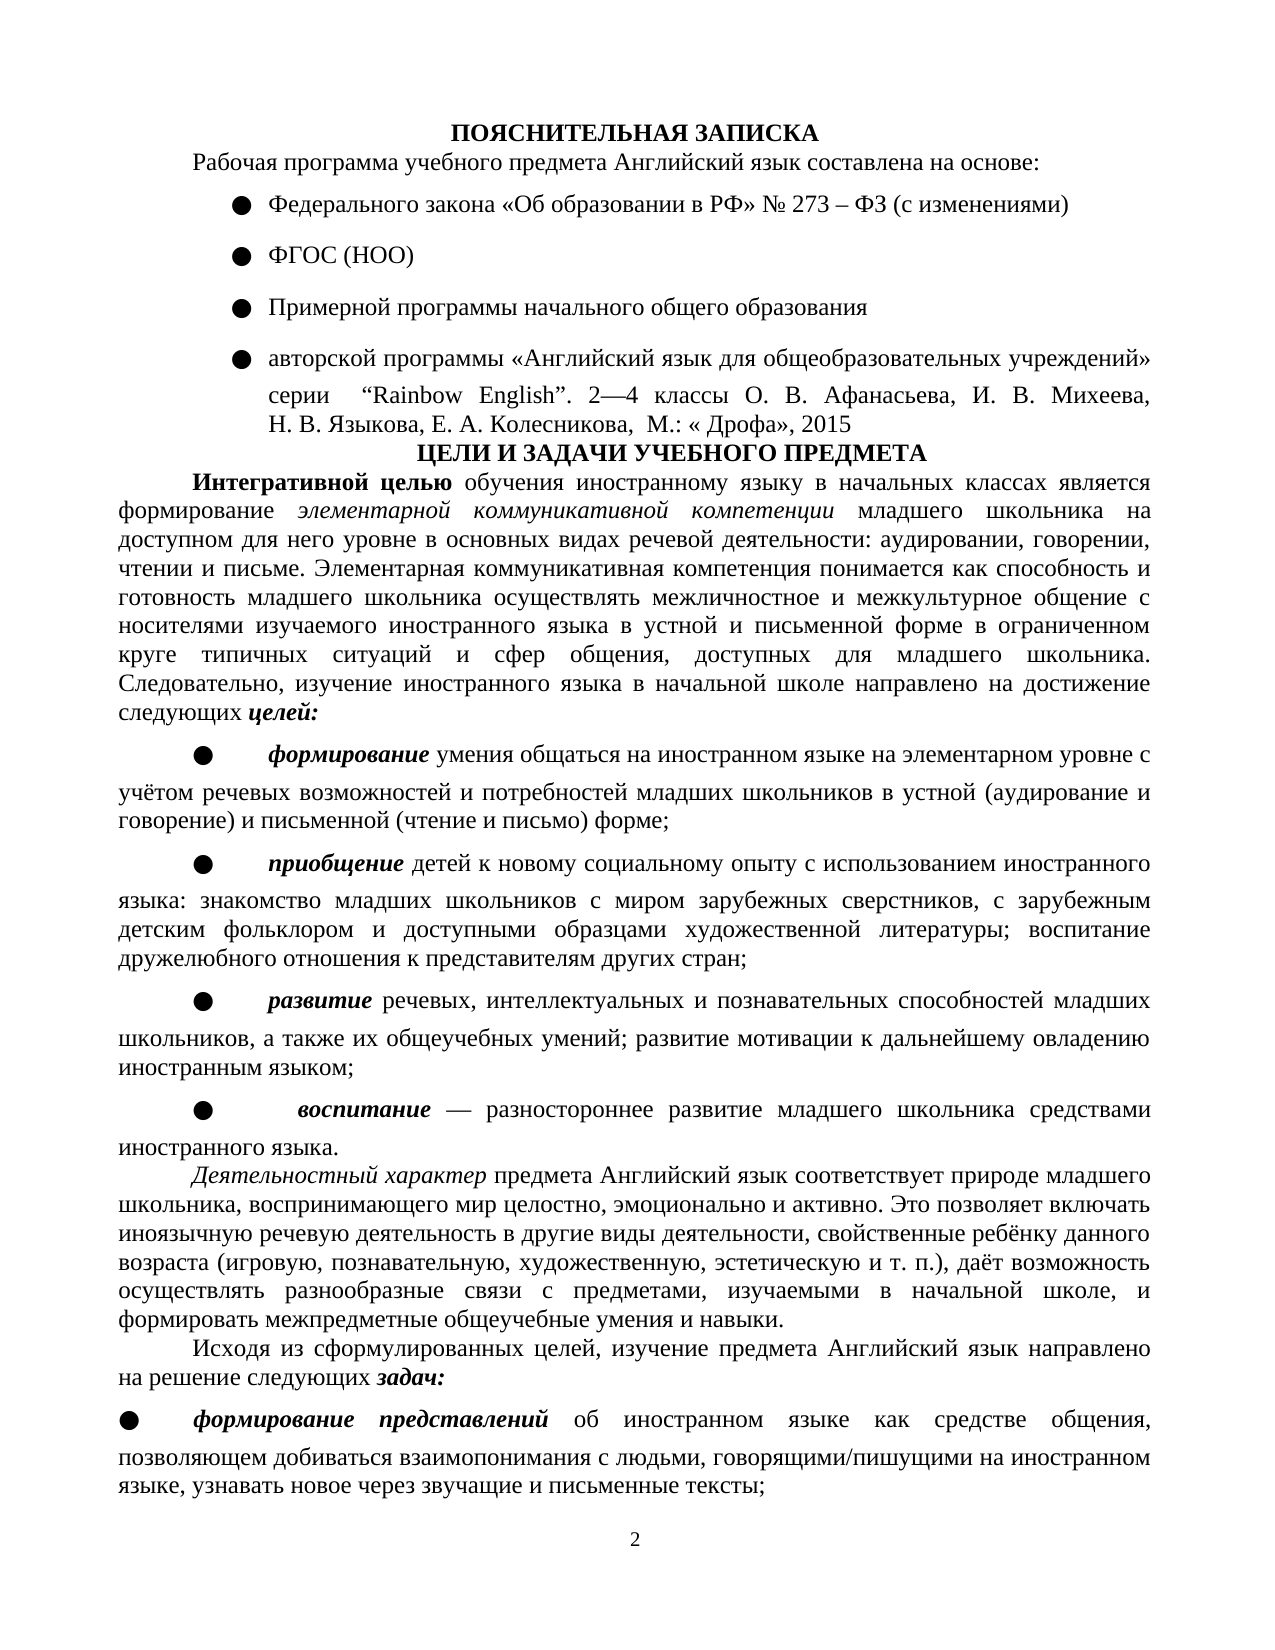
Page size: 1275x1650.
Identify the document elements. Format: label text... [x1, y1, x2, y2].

list формирование умения общаться на иностранном языке на элементарном уровне с учётом речевых возможностей и потребностей младших школьников в устной (аудирование и говорение) и письменной (чтение и письмо) форме; [118, 726, 1152, 834]
text Интегративной целью обучения иностранному языку в начальных классах является формирование элементарной коммуникативной компетенции младшего школьника на доступном для него уровне в основных видах речевой деятельности: аудировании, говорении, чтении и письме. Элементарная коммуникативная компетенция понимается как способность и готовность младшего школьника осуществлять межличностное и межкультурное общение с носителями изучаемого иностранного языка в устной и письменной форме в ограниченном круге типичных ситуаций и сфер общения, доступных для младшего школьника. Следовательно, изучение иностранного языка в начальной школе направлено на достижение следующих целей: [118, 467, 1152, 726]
list Федерального закона «Об образовании в РФ» № 273 – ФЗ (с изменениями) [231, 176, 1152, 227]
list воспитание — разностороннее развитие младшего школьника средствами иностранного языка. [118, 1081, 1152, 1161]
list приобщение детей к новому социальному опыту с использованием иностранного языка: знакомство младших школьников с миром зарубежных сверстников, с зарубежным детским фольклором и доступными образцами художественной литературы; воспитание дружелюбного отношения к представителям других стран; [118, 834, 1152, 972]
text Рабочая программа учебного предмета Английский язык составлена на основе: [118, 147, 1152, 176]
list формирование представлений об иностранном языке как средстве общения, позволяющем добиваться взаимопонимания с людьми, говорящими/пишущими на иностранном языке, узнавать новое через звучащие и письменные тексты; [118, 1391, 1152, 1499]
text ЦЕЛИ И ЗАДАЧИ УЧЕБНОГО ПРЕДМЕТА [118, 438, 1152, 467]
list развитие речевых, интеллектуальных и познавательных способностей младших школьников, а также их общеучебных умений; развитие мотивации к дальнейшему овладению иностранным языком; [118, 972, 1152, 1081]
text Исходя из сформулированных целей, изучение предмета Английский язык направлено на решение следующих задач: [118, 1333, 1152, 1391]
text Деятельностный характер предмета Английский язык соответствует природе младшего школьника, воспринимающего мир целостно, эмоционально и активно. Это позволяет включать иноязычную речевую деятельность в другие виды деятельности, свойственные ребёнку данного возраста (игровую, познавательную, художественную, эстетическую и т. п.), даёт возможность осуществлять разнообразные связи с предметами, изучаемыми в начальной школе, и формировать межпредметные общеучебные умения и навыки. [118, 1161, 1152, 1333]
list ФГОС (НОО) [231, 227, 1152, 278]
list Примерной программы начального общего образования [231, 278, 1152, 329]
text ПОЯСНИТЕЛЬНАЯ ЗАПИСКА [118, 118, 1152, 147]
list авторской программы «Английский язык для общеобразовательных учреждений» серии “Rainbow English”. 2—4 классы О. В. Афанасьева, И. В. Михеева, Н. В. Языкова, Е. А. Колесникова, М.: « Дрофа», 2015 [231, 329, 1152, 438]
